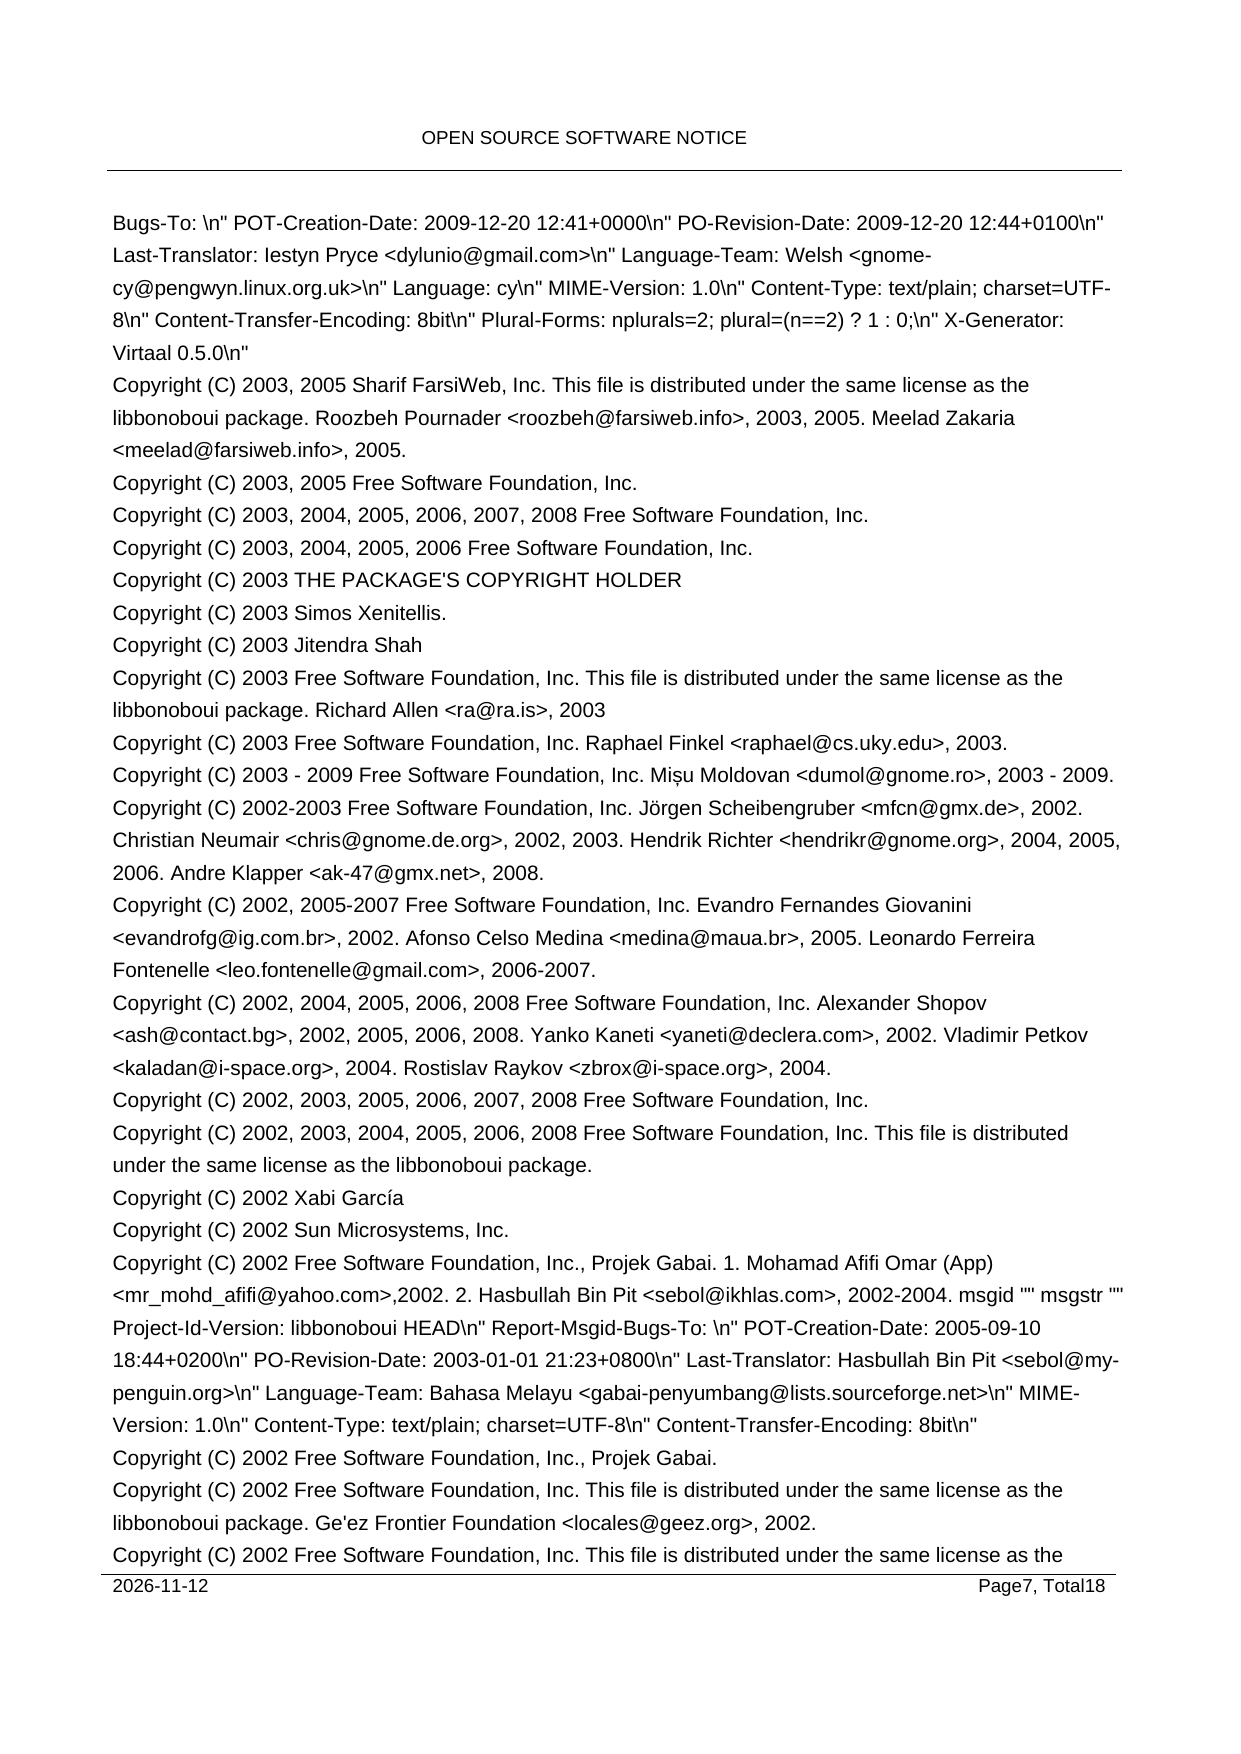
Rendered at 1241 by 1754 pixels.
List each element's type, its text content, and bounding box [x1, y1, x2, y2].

text Copyright (C) 2003, 2004, 2005, 2006 Free Software Foundation, Inc. [112, 531, 1128, 564]
text Copyright (C) 2002, 2003, 2004, 2005, 2006, 2008 Free Software Foundation, Inc. This file is distributed under the same license as the libbonoboui package. [112, 1116, 1128, 1181]
text Copyright (C) 2003 Jitendra Shah [112, 629, 1128, 661]
text Copyright (C) 2002, 2005-2007 Free Software Foundation, Inc. Evandro Fernandes Giovanini <evandrofg@ig.com.br>, 2002. Afonso Celso Medina <medina@maua.br>, 2005. Leonardo Ferreira Fontenelle <leo.fontenelle@gmail.com>, 2006-2007. [112, 889, 1128, 986]
text Copyright (C) 2002 Free Software Foundation, Inc., Projek Gabai. [112, 1441, 1128, 1474]
text Copyright (C) 2003 Free Software Foundation, Inc. This file is distributed under the same license as the libbonoboui package. Richard Allen <ra@ra.is>, 2003 [112, 661, 1128, 726]
text Copyright (C) 2002 Free Software Foundation, Inc. This file is distributed under the same license as the libbonoboui package. Ge'ez Frontier Foundation <locales@geez.org>, 2002. [112, 1474, 1128, 1539]
text Copyright (C) 2002 Free Software Foundation, Inc., Projek Gabai. 1. Mohamad Afifi Omar (App) <mr_mohd_afifi@yahoo.com>,2002. 2. Hasbullah Bin Pit <sebol@ikhlas.com>, 2002-2004. msgid "" msgstr "" Project-Id-Version: libbonoboui HEAD\n" Report-Msgid-Bugs-To: \n" POT-Creation-Date: 2005-09-10 18:44+0200\n" PO-Revision-Date: 2003-01-01 21:23+0800\n" Last-Translator: Hasbullah Bin Pit <sebol@my-penguin.org>\n" Language-Team: Bahasa Melayu <gabai-penyumbang@lists.sourceforge.net>\n" MIME-Version: 1.0\n" Content-Type: text/plain; charset=UTF-8\n" Content-Transfer-Encoding: 8bit\n" [112, 1246, 1128, 1441]
text Copyright (C) 2003, 2005 Free Software Foundation, Inc. [112, 466, 1128, 499]
text Copyright (C) 2002 Sun Microsystems, Inc. [112, 1214, 1128, 1246]
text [112, 1539, 1128, 1571]
text Copyright (C) 2003 - 2009 Free Software Foundation, Inc. Mișu Moldovan <dumol@gnome.ro>, 2003 - 2009. [112, 759, 1128, 791]
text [112, 206, 1128, 369]
text Copyright (C) 2002 Xabi García [112, 1181, 1128, 1214]
text Copyright (C) 2002, 2003, 2005, 2006, 2007, 2008 Free Software Foundation, Inc. [112, 1084, 1128, 1116]
text Copyright (C) 2003 Free Software Foundation, Inc. Raphael Finkel <raphael@cs.uky.edu>, 2003. [112, 726, 1128, 759]
text Copyright (C) 2003, 2005 Sharif FarsiWeb, Inc. This file is distributed under the same license as the libbonoboui package. Roozbeh Pournader <roozbeh@farsiweb.info>, 2003, 2005. Meelad Zakaria <meelad@farsiweb.info>, 2005. [112, 369, 1128, 466]
text Copyright (C) 2003, 2004, 2005, 2006, 2007, 2008 Free Software Foundation, Inc. [112, 499, 1128, 531]
text Copyright (C) 2002, 2004, 2005, 2006, 2008 Free Software Foundation, Inc. Alexander Shopov <ash@contact.bg>, 2002, 2005, 2006, 2008. Yanko Kaneti <yaneti@declera.com>, 2002. Vladimir Petkov <kaladan@i-space.org>, 2004. Rostislav Raykov <zbrox@i-space.org>, 2004. [112, 986, 1128, 1084]
text Copyright (C) 2002-2003 Free Software Foundation, Inc. Jörgen Scheibengruber <mfcn@gmx.de>, 2002. Christian Neumair <chris@gnome.de.org>, 2002, 2003. Hendrik Richter <hendrikr@gnome.org>, 2004, 2005, 2006. Andre Klapper <ak-47@gmx.net>, 2008. [112, 791, 1128, 889]
text Copyright (C) 2003 Simos Xenitellis. [112, 596, 1128, 629]
text Copyright (C) 2003 THE PACKAGE'S COPYRIGHT HOLDER [112, 564, 1128, 596]
